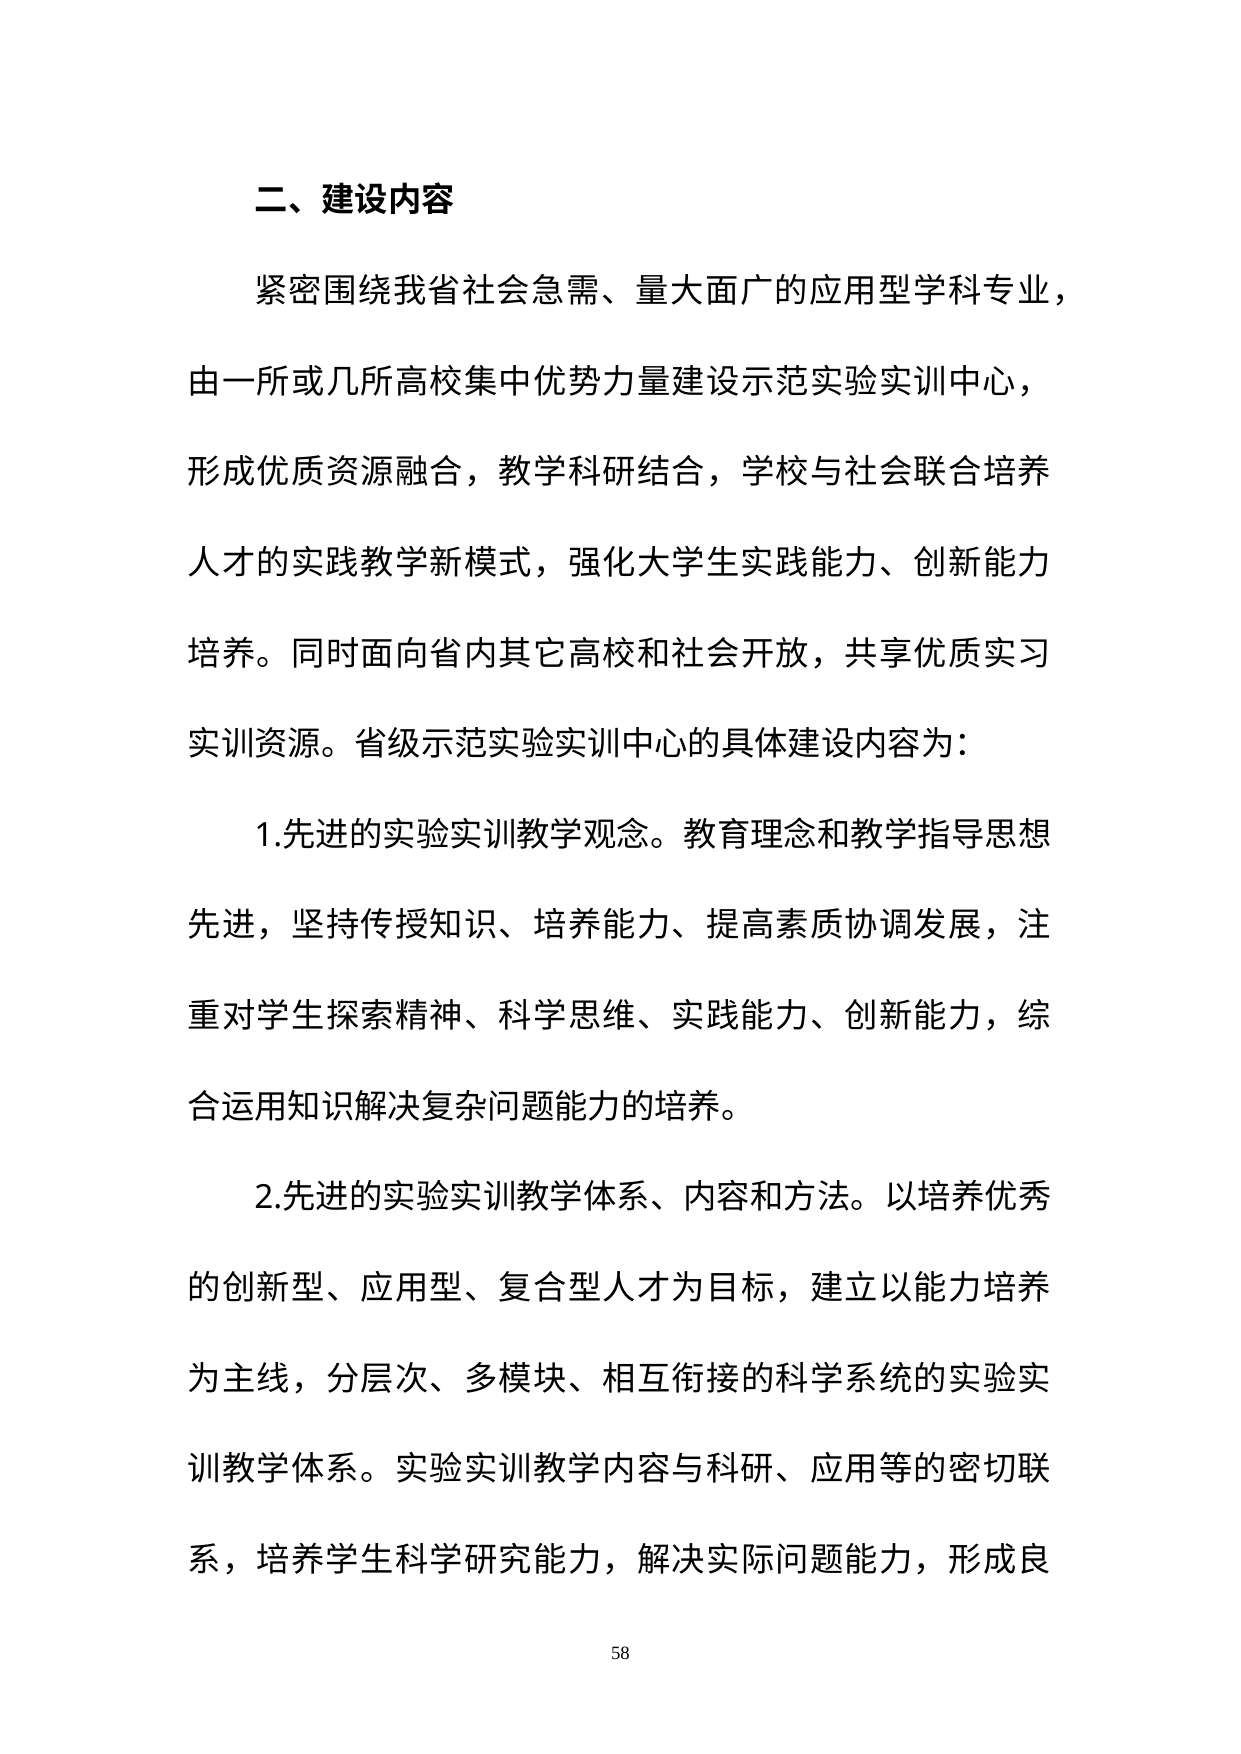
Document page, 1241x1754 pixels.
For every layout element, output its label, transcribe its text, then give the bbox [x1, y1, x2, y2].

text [187, 1149, 1053, 1602]
text 1.先进的实验实训教学观念。教育理念和教学指导思想先进，坚持传授知识、培养能力、提高素质协调发展，注重对学生探索精神、科学思维、实践能力、创新能力，综合运用知识解决复杂问题能力的培养。 [187, 786, 1053, 1149]
text 紧密围绕我省社会急需、量大面广的应用型学科专业，由一所或几所高校集中优势力量建设示范实验实训中心，形成优质资源融合，教学科研结合，学校与社会联合培养人才的实践教学新模式，强化大学生实践能力、创新能力培养。同时面向省内其它高校和社会开放，共享优质实习实训资源。省级示范实验实训中心的具体建设内容为： [187, 243, 1053, 786]
text 二、建设内容 [187, 152, 1053, 243]
